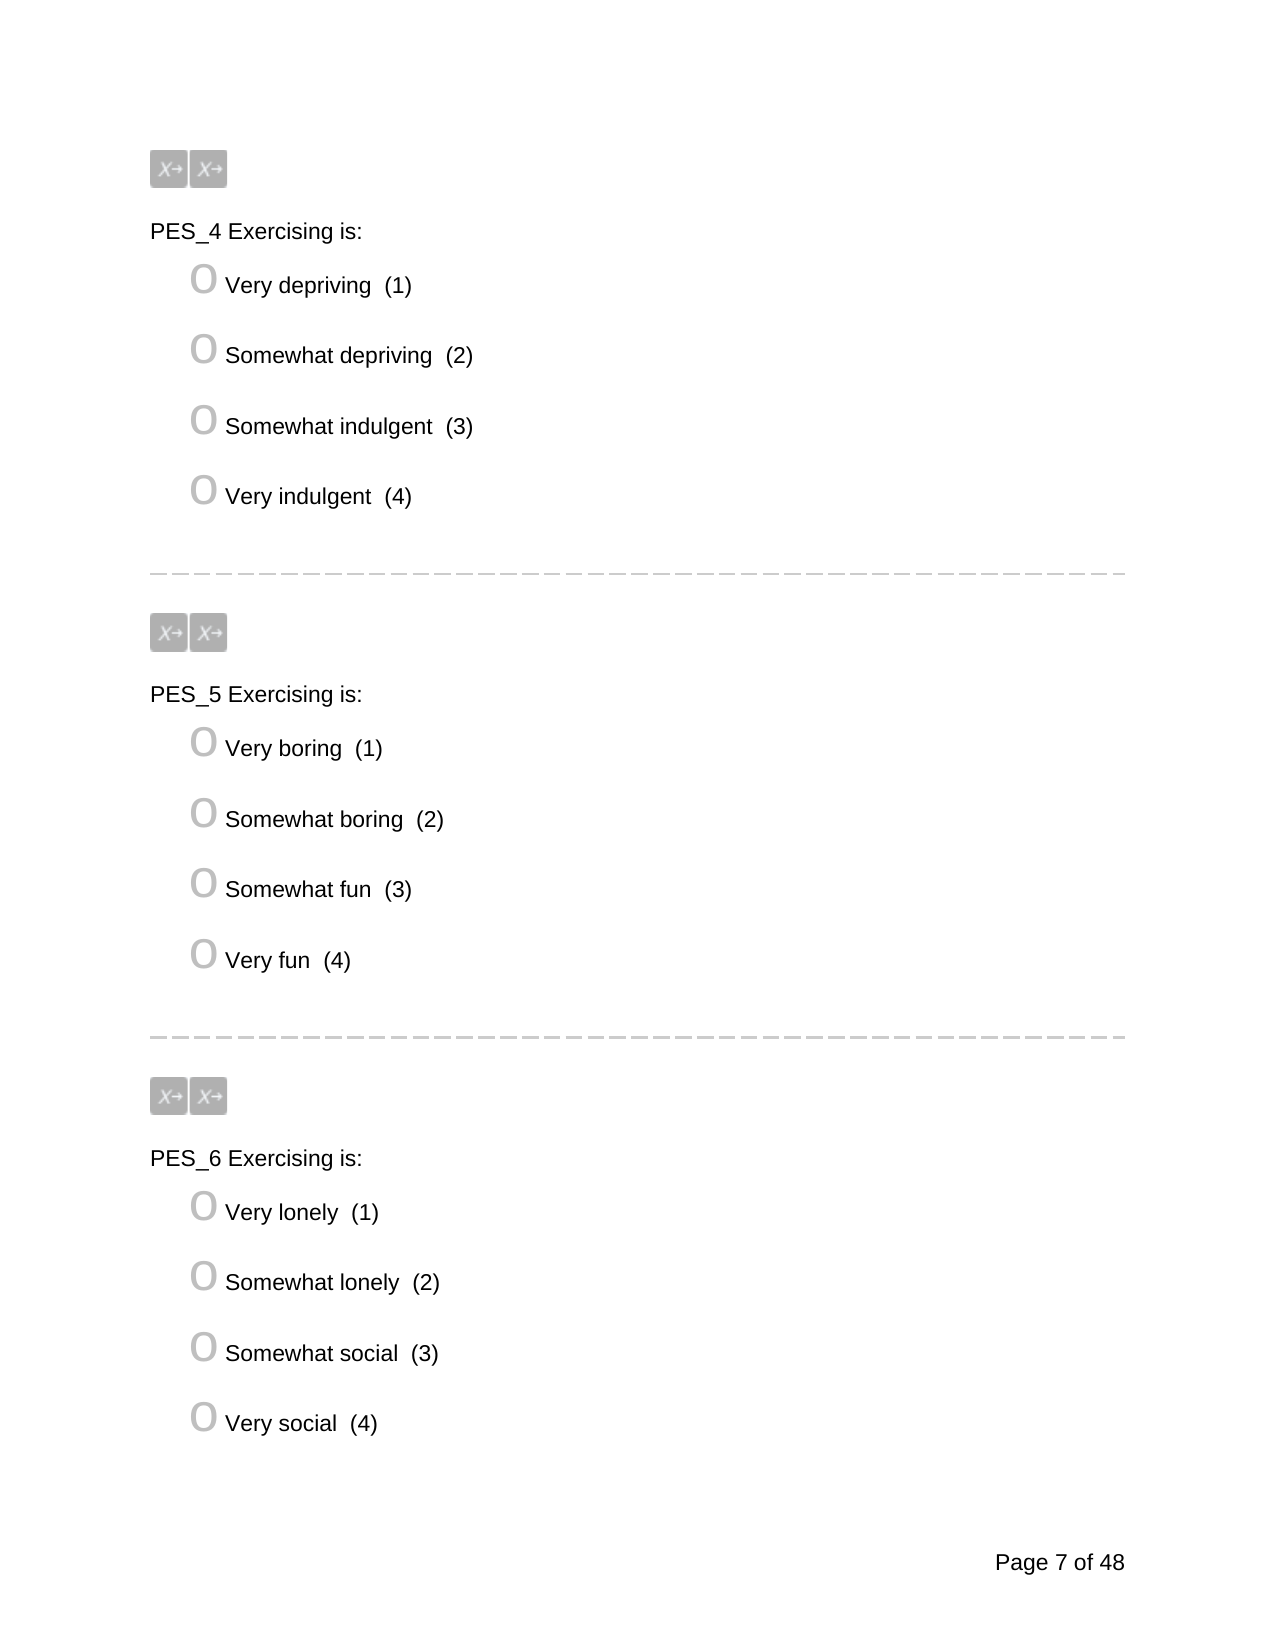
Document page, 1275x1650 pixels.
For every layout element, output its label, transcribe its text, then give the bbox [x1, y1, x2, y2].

list Very indulgent (4) [187, 459, 1125, 521]
text PES_6 Exercising is: [150, 1145, 1125, 1171]
list Very lonely (1) [187, 1175, 1125, 1237]
picture [189, 613, 228, 652]
list Very boring (1) [187, 712, 1125, 773]
list Very depriving (1) [187, 248, 1125, 309]
list Very social (4) [187, 1387, 1125, 1448]
picture [189, 1077, 228, 1115]
picture [150, 150, 188, 188]
text PES_4 Exercising is: [150, 218, 1125, 244]
list Somewhat depriving (2) [187, 318, 1125, 380]
list Very fun (4) [187, 923, 1125, 984]
picture [150, 613, 188, 652]
text PES_5 Exercising is: [150, 681, 1125, 708]
list Somewhat fun (3) [187, 853, 1125, 914]
list Somewhat lonely (2) [187, 1246, 1125, 1307]
list Somewhat boring (2) [187, 782, 1125, 843]
list Somewhat social (3) [187, 1316, 1125, 1378]
list Somewhat indulgent (3) [187, 389, 1125, 450]
picture [150, 1077, 188, 1115]
picture [189, 150, 228, 188]
